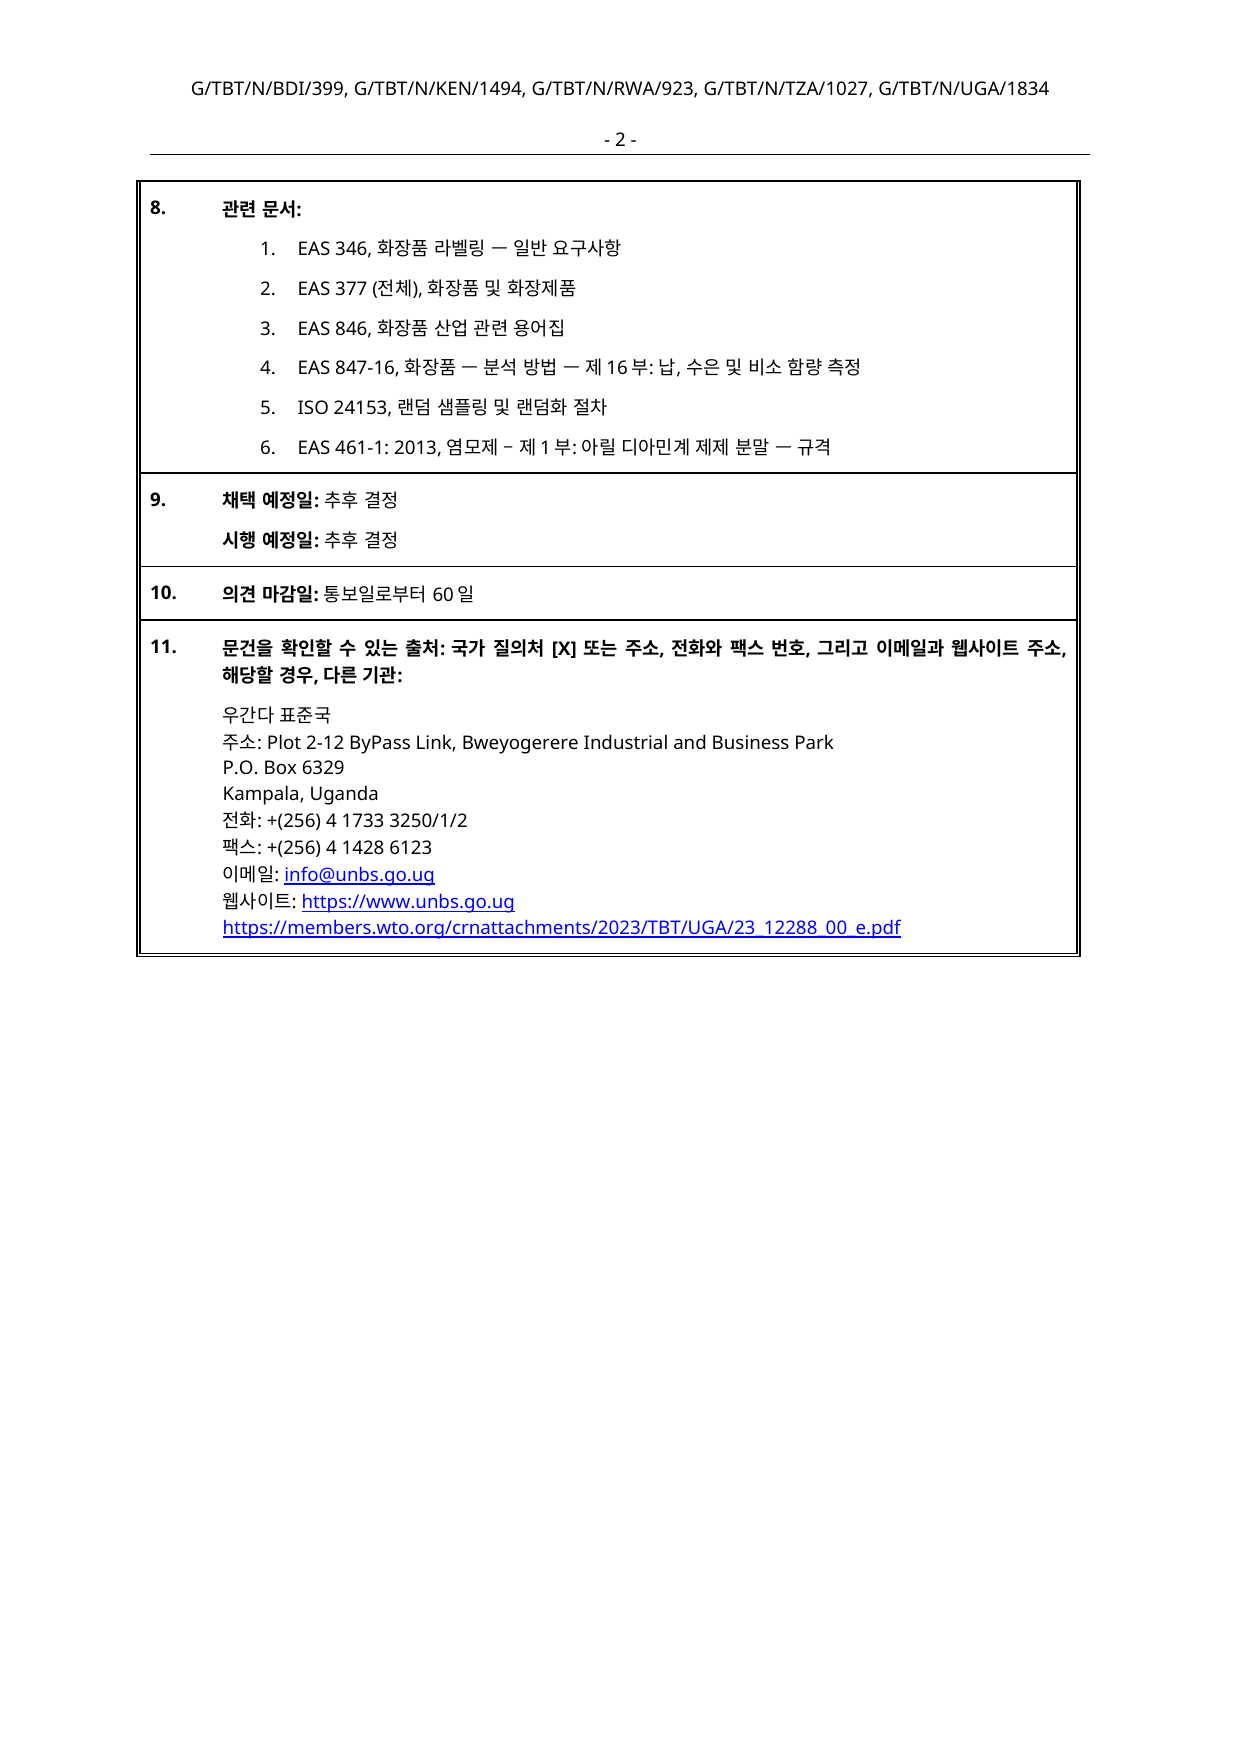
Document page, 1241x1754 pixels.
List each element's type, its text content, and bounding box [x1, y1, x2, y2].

table_cell 의견 마감일: 통보일로부터 60일 [211, 567, 1076, 619]
table_cell 채택 예정일: 추후 결정 시행 예정일: 추후 결정 [211, 474, 1076, 566]
table_cell 9. [141, 474, 211, 566]
table_cell 관련 문서: EAS 346, 화장품 라벨링 — 일반 요구사항 EAS 377 (전체), 화장품 및 화장제품 EAS 846, 화장품 산업 관련 용어집 EAS 847-16, 화장품 — 분석 방법 — 제16부: 납, 수은 및 비소 함량 측정 ISO 24153, 랜덤 샘플링 및 랜덤화 절차 EAS 461-1: 2013, 염모제 – 제1부: 아릴 디아민계 제제 분말 — 규격 [211, 182, 1076, 472]
table_cell 8. [141, 182, 211, 472]
table_cell 10. [141, 567, 211, 619]
table_cell 문건을 확인할 수 있는 출처: 국가 질의처 [X] 또는 주소, 전화와 팩스 번호, 그리고 이메일과 웹사이트 주소, 해당할 경우, 다른 기관: 우간다 표준국 주소: Plot 2-12 ByPass Link, Bweyogerere Industrial and Business Park P.O. Box 6329 Kampala, Uganda 전화: +(256) 4 1733 3250/1/2 팩스: +(256) 4 1428 6123 이메일: info@unbs.go.ug 웹사이트: https://www.unbs.go.ug https://members.wto.org/crnattachments/2023/TBT/UGA/23_12288_00_e.pdf [211, 621, 1076, 952]
table_cell 11. [141, 621, 211, 952]
